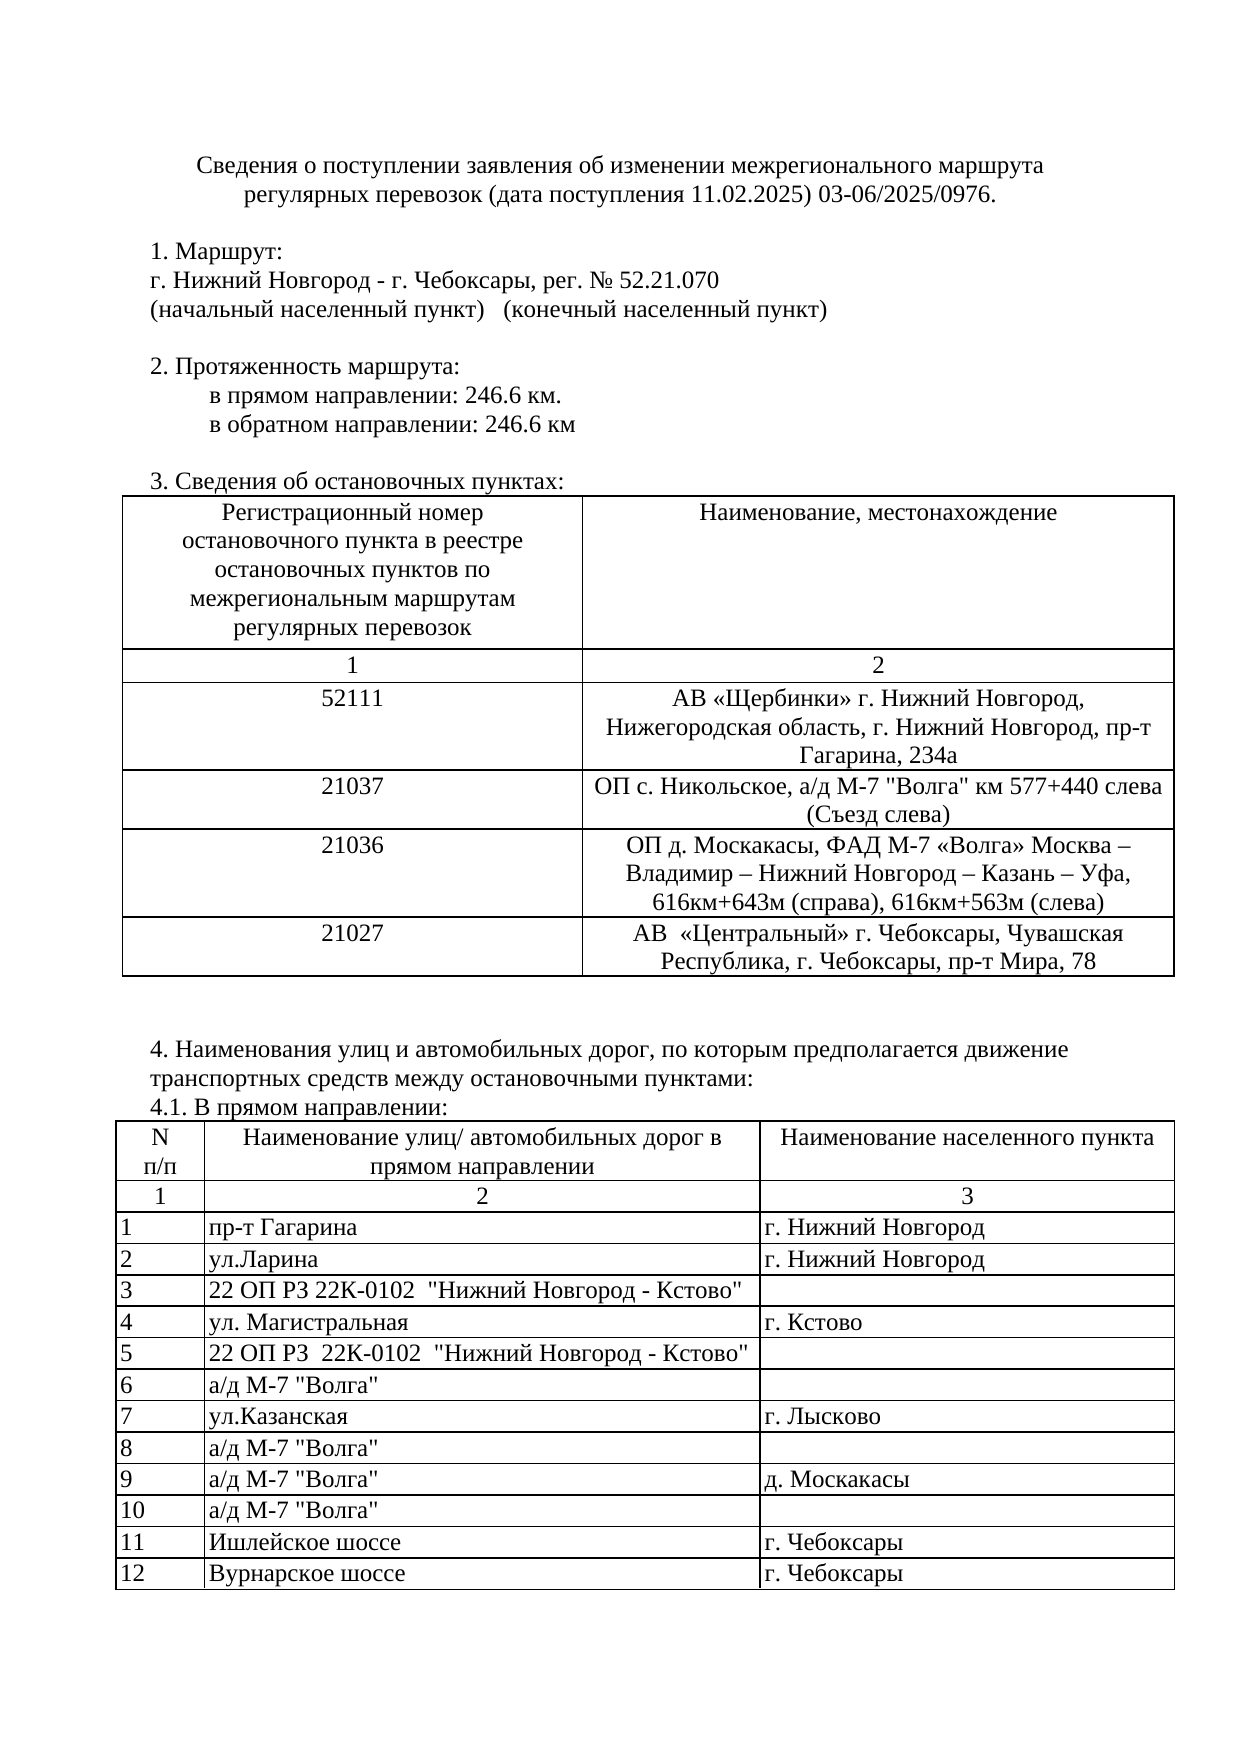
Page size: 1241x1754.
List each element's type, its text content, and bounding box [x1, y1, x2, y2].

table_cell 6 [117, 1370, 204, 1400]
text 4. Наименования улиц и автомобильных дорог, по которым предполагается движение транспортных средств между остановочными пунктами: [150, 1034, 1090, 1092]
table_header Регистрационный номер остановочного пункта в реестре остановочных пунктов по межрегиональным маршрутам регулярных перевозок [123, 497, 582, 648]
table_cell а/д М-7 "Волга" [205, 1433, 759, 1463]
text г. Нижний Новгород - г. Чебоксары, рег. № 52.21.070 [150, 265, 1090, 294]
table_cell а/д М-7 "Волга" [205, 1370, 759, 1400]
table_cell 21037 [123, 771, 582, 828]
table_cell [761, 1496, 1174, 1526]
table_cell [761, 1276, 1174, 1305]
table_cell 1 [117, 1213, 204, 1242]
text в прямом направлении: 246.6 км. [150, 380, 1090, 409]
table_cell а/д М-7 "Волга" [205, 1496, 759, 1526]
table_cell ул.Ларина [205, 1244, 759, 1274]
table_cell ул.Казанская [205, 1401, 759, 1431]
table_cell [761, 1370, 1174, 1400]
table_cell г. Чебоксары [761, 1527, 1174, 1557]
table_cell ул. Магистральная [205, 1307, 759, 1337]
table_cell 5 [117, 1338, 204, 1368]
table_cell д. Москакасы [761, 1464, 1174, 1494]
table_cell 22 ОП РЗ 22К-0102 "Нижний Новгород - Кстово" [205, 1338, 759, 1368]
table_cell 1 [123, 650, 582, 681]
text 1. Маршрут: [150, 236, 1090, 265]
table_header Наименование населенного пункта [761, 1122, 1174, 1179]
table_cell Ишлейское шоссе [205, 1527, 759, 1557]
table_cell 7 [117, 1401, 204, 1431]
table_cell 21036 [123, 830, 582, 916]
table_cell 2 [583, 650, 1173, 681]
table_cell 3 [117, 1276, 204, 1305]
table_cell г. Нижний Новгород [761, 1213, 1174, 1242]
table_cell 21027 [123, 918, 582, 975]
text 2. Протяженность маршрута: [150, 351, 1090, 380]
table_cell 11 [117, 1527, 204, 1557]
table_cell ОП д. Москакасы, ФАД М-7 «Волга» Москва – Владимир – Нижний Новгород – Казань – Уфа, 616км+643м (справа), 616км+563м (слева) [583, 830, 1173, 916]
table_cell г. Нижний Новгород [761, 1244, 1174, 1274]
table_header Наименование улиц/ автомобильных дорог в прямом направлении [205, 1122, 759, 1179]
table_cell г. Кстово [761, 1307, 1174, 1337]
table_cell [761, 1433, 1174, 1463]
table_cell ОП с. Никольское, а/д М-7 "Волга" км 577+440 слева (Съезд слева) [583, 771, 1173, 828]
table_cell АВ «Щербинки» г. Нижний Новгород, Нижегородская область, г. Нижний Новгород, пр-т Гагарина, 234а [583, 683, 1173, 769]
table_header N п/п [117, 1122, 204, 1179]
text 3. Сведения об остановочных пунктах: [150, 466, 1090, 495]
text в обратном направлении: 246.6 км [150, 409, 1090, 437]
table_cell пр-т Гагарина [205, 1213, 759, 1242]
table_cell 10 [117, 1496, 204, 1526]
table_cell г. Чебоксары [761, 1559, 1174, 1588]
text Сведения о поступлении заявления об изменении межрегионального маршрута регулярных перевозок (дата поступления 11.02.2025) 03-06/2025/0976. [150, 150, 1090, 207]
table_cell Вурнарское шоссе [205, 1559, 759, 1588]
text (начальный населенный пункт) (конечный населенный пункт) [150, 294, 1090, 322]
table_cell [761, 1338, 1174, 1368]
table_cell а/д М-7 "Волга" [205, 1464, 759, 1494]
table_cell 9 [117, 1464, 204, 1494]
table_cell 22 ОП РЗ 22К-0102 "Нижний Новгород - Кстово" [205, 1276, 759, 1305]
table_cell АВ «Центральный» г. Чебоксары, Чувашская Республика, г. Чебоксары, пр-т Мира, 78 [583, 918, 1173, 975]
text 4.1. В прямом направлении: [150, 1092, 1090, 1120]
table_header Наименование, местонахождение [583, 497, 1173, 648]
table_cell 3 [761, 1181, 1174, 1211]
table_cell 4 [117, 1307, 204, 1337]
table_cell 2 [205, 1181, 759, 1211]
table_cell г. Лысково [761, 1401, 1174, 1431]
table_cell 52111 [123, 683, 582, 769]
table_cell 12 [117, 1559, 204, 1588]
table_cell 1 [117, 1181, 204, 1211]
table_cell 2 [117, 1244, 204, 1274]
table_cell 8 [117, 1433, 204, 1463]
